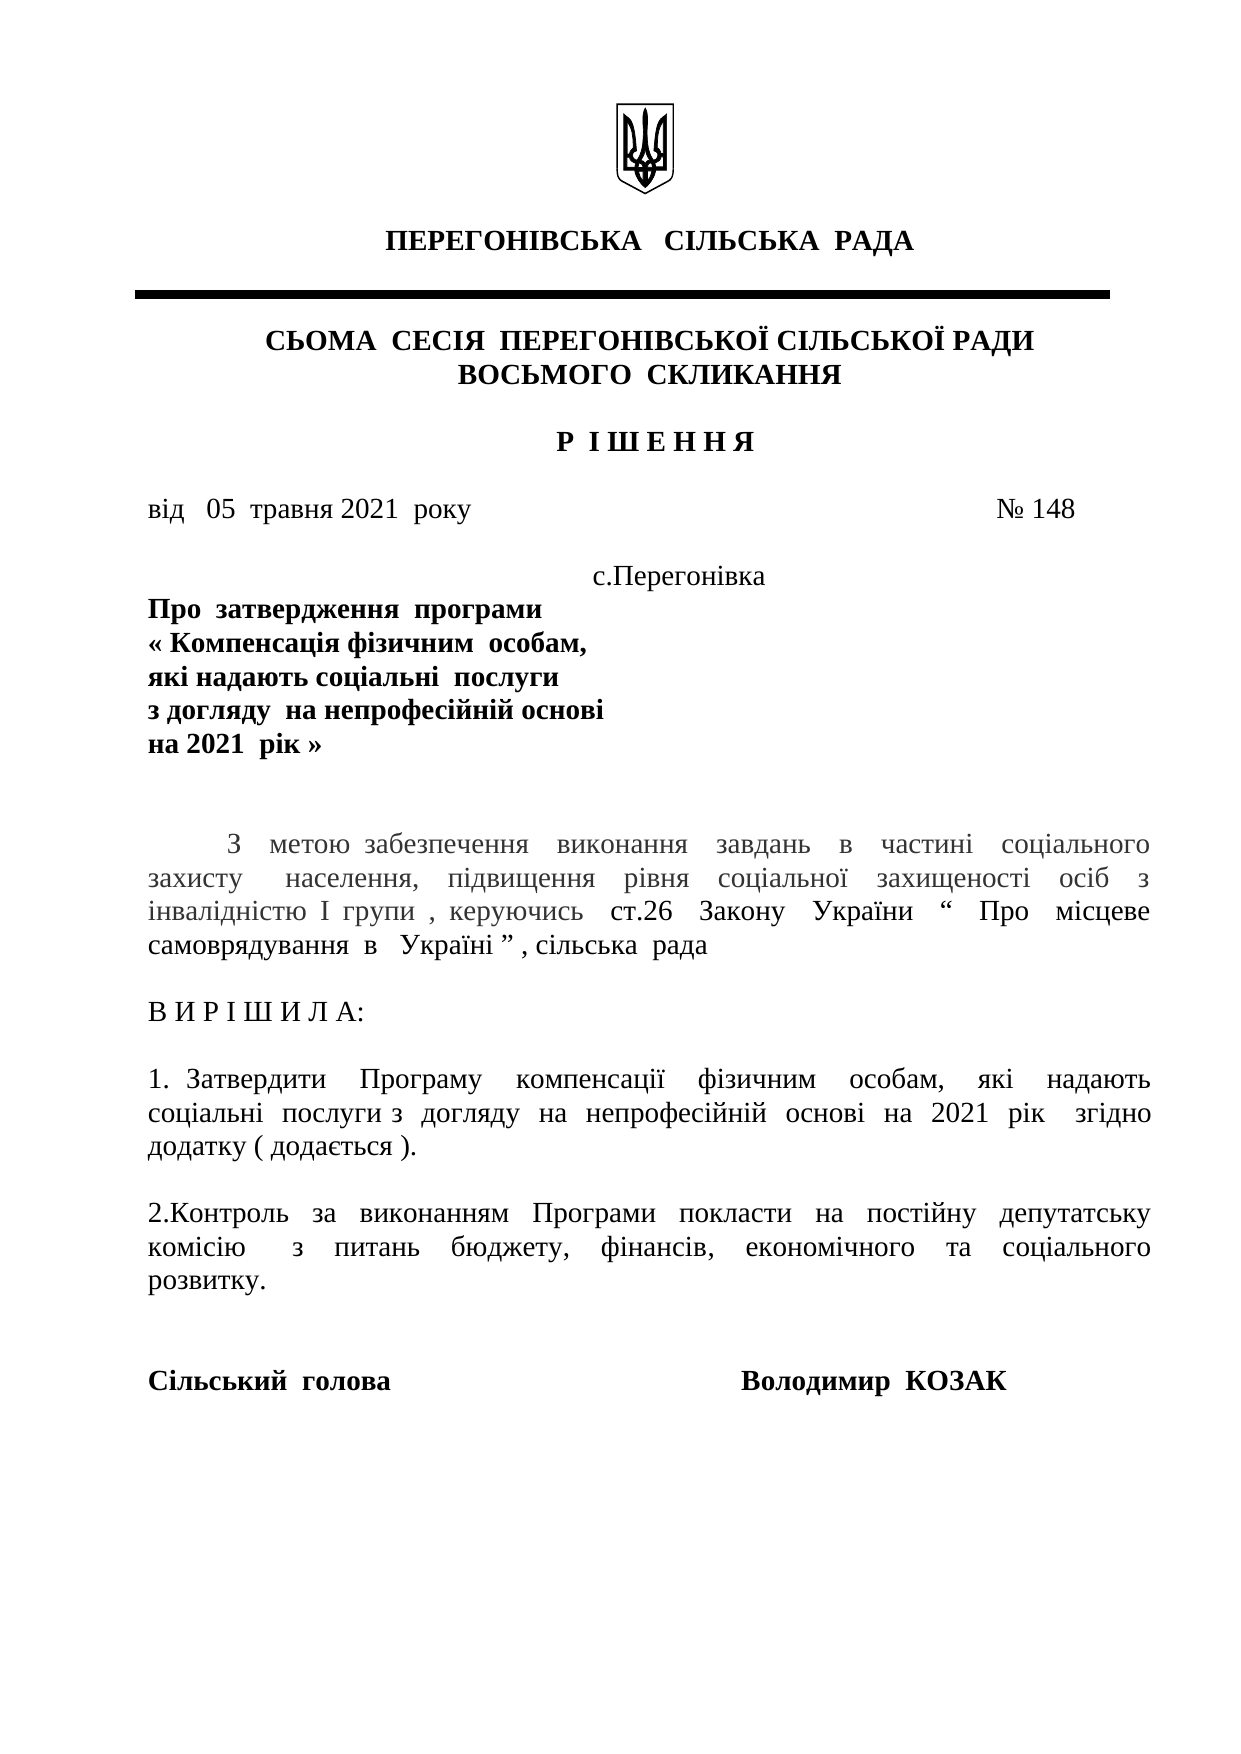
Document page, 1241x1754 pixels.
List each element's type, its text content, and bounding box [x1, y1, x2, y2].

text Р І Ш Е Н Н Я [148, 424, 1152, 457]
text с.Перегонівка [148, 558, 1152, 592]
text 2.Контроль за виконанням Програми покласти на постійну депутатську комісію з питань бюджету, фінансів, економічного та соціального розвитку. [148, 1195, 1152, 1296]
text на 2021 рік » [148, 726, 1152, 759]
text з догляду на непрофесійній основі [148, 692, 1152, 726]
text З метою забезпечення виконання завдань в частині соціального захисту населення, підвищення рівня соціальної захищеності осіб з інвалідністю І групи , керуючись ст.26 Закону України “ Про місцеве самоврядування в Україні ” , сільська рада [148, 826, 1152, 961]
text СЬОМА СЕСІЯ ПЕРЕГОНІВСЬКОЇ СІЛЬСЬКОЇ РАДИ [148, 323, 1152, 357]
text « Компенсація фізичним особам, [148, 625, 1152, 659]
text які надають соціальні послуги [148, 659, 1152, 692]
text 1. Затвердити Програму компенсації фізичним особам, які надають соціальні послуги з догляду на непрофесійній основі на 2021 рік згідно додатку ( додається ). [148, 1061, 1152, 1162]
text Сільський голова Володимир КОЗАК [148, 1363, 1152, 1397]
text ПЕРЕГОНІВСЬКА СІЛЬСЬКА РАДА [148, 223, 1152, 256]
text ВОСЬМОГО СКЛИКАННЯ [148, 357, 1152, 390]
text Про затвердження програми [148, 592, 1152, 625]
text від 05 травня 2021 року № 148 [148, 491, 1152, 524]
text В И Р І Ш И Л А: [148, 994, 1152, 1028]
